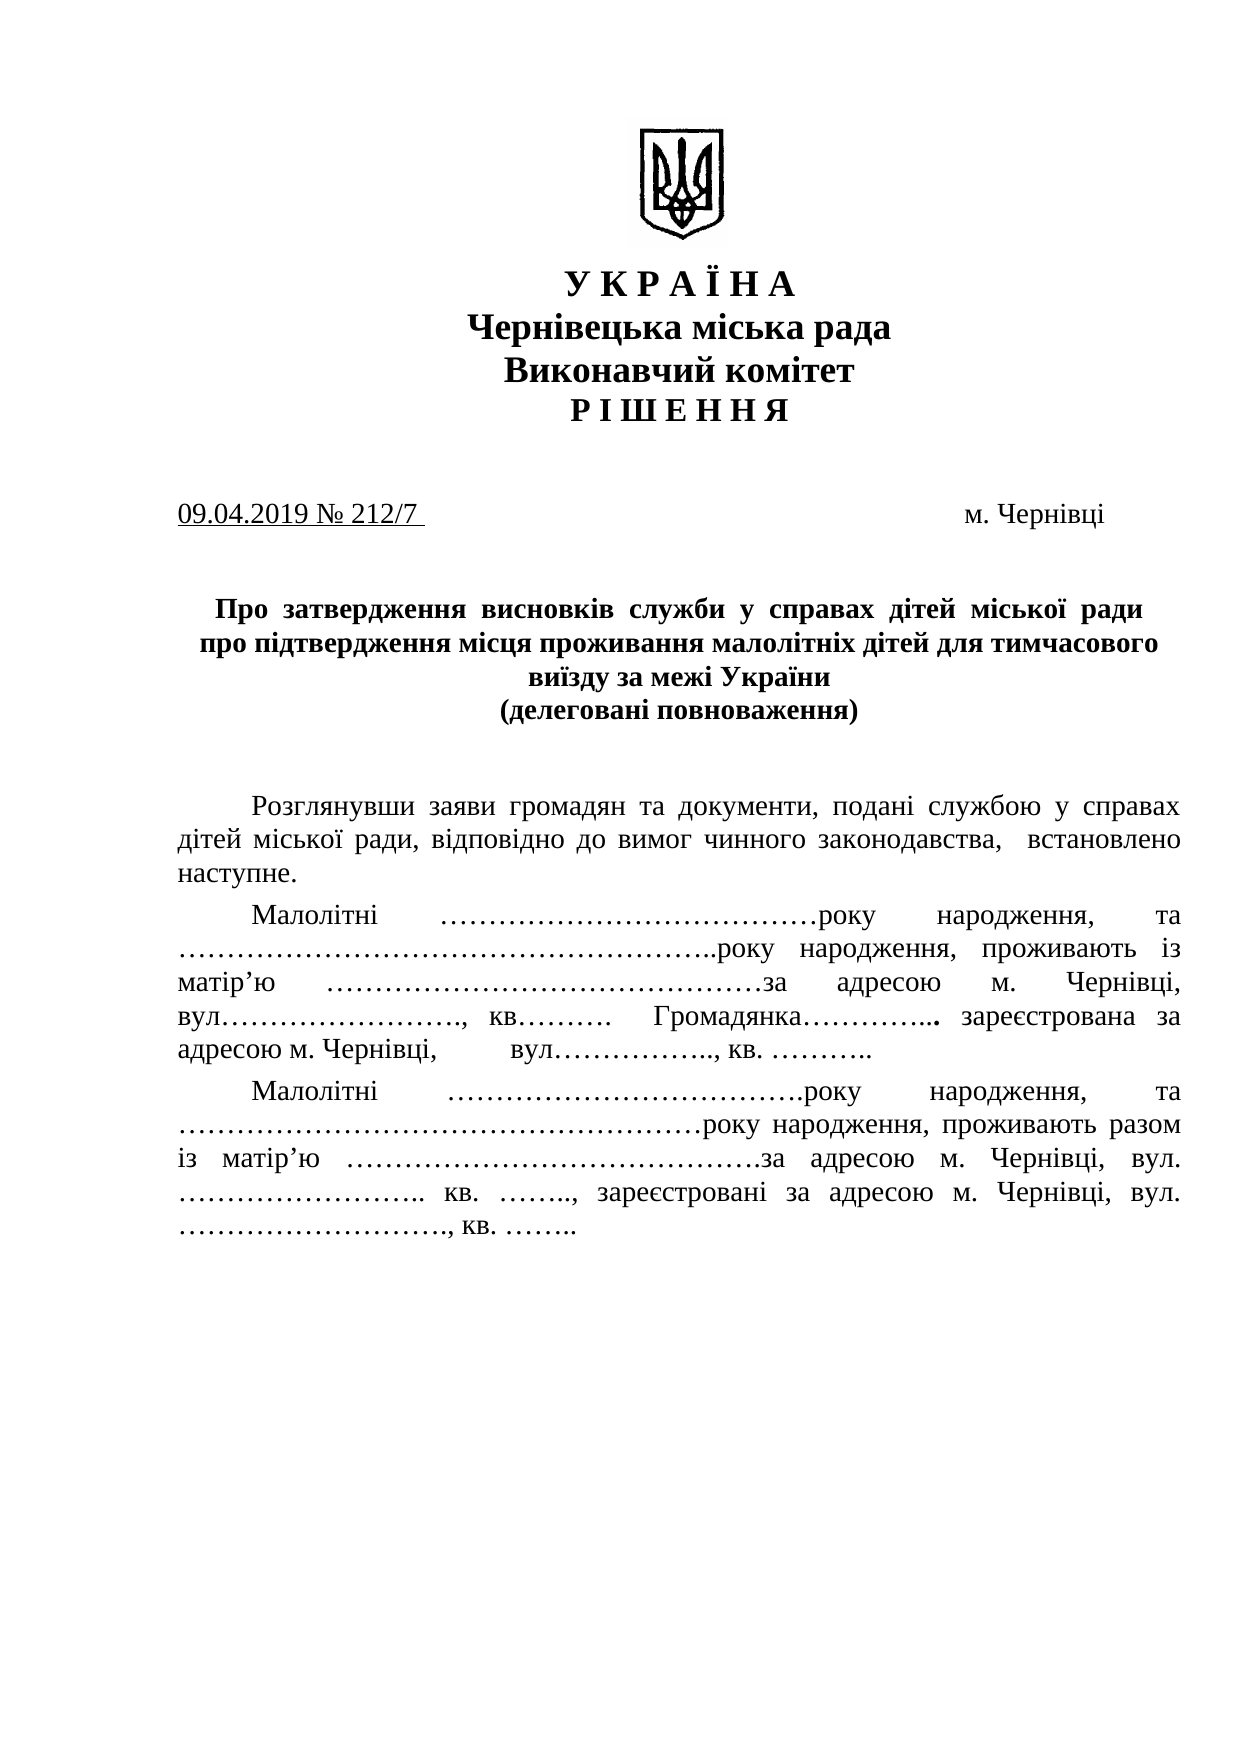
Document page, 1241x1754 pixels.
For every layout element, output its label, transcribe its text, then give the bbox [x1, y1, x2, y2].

text У К Р А Ї Н А [177, 261, 1181, 304]
text Розглянувши заяви громадян та документи, подані службою у справах дітей міської ради, відповідно до вимог чинного законодавства, встановлено наступне. [177, 788, 1181, 889]
text Чернівецька міська рада [177, 304, 1181, 347]
subtitle Виконавчий комітет [177, 347, 1181, 390]
text Малолітні ……………………………….року народження, та ………………………………………………року народження, проживають разом із матір’ю …………………………………….за адресою м. Чернівці, вул. …………………….. кв. …….., зареєстровані за адресою м. Чернівці, вул. ………………………., кв. …….. [177, 1073, 1181, 1241]
picture [627, 117, 730, 249]
text Малолітні …………………………………року народження, та ………………………………………………..року народження, проживають із матір’ю ………………………………………за адресою м. Чернівці, вул……………………., кв………. Громадянка…………... зареєстрована за адресою м. Чернівці, вул…………….., кв. ……….. [177, 897, 1181, 1065]
subtitle Про затвердження висновків служби у справах дітей міської ради про підтвердження місця проживання малолітніх дітей для тимчасового виїзду за межі України [177, 592, 1181, 692]
text 09.04.2019 № 212/7 м. Чернівці [177, 496, 1181, 529]
subtitle Р І Ш Е Н Н Я [177, 390, 1181, 429]
subtitle (делеговані повноваження) [177, 692, 1181, 726]
